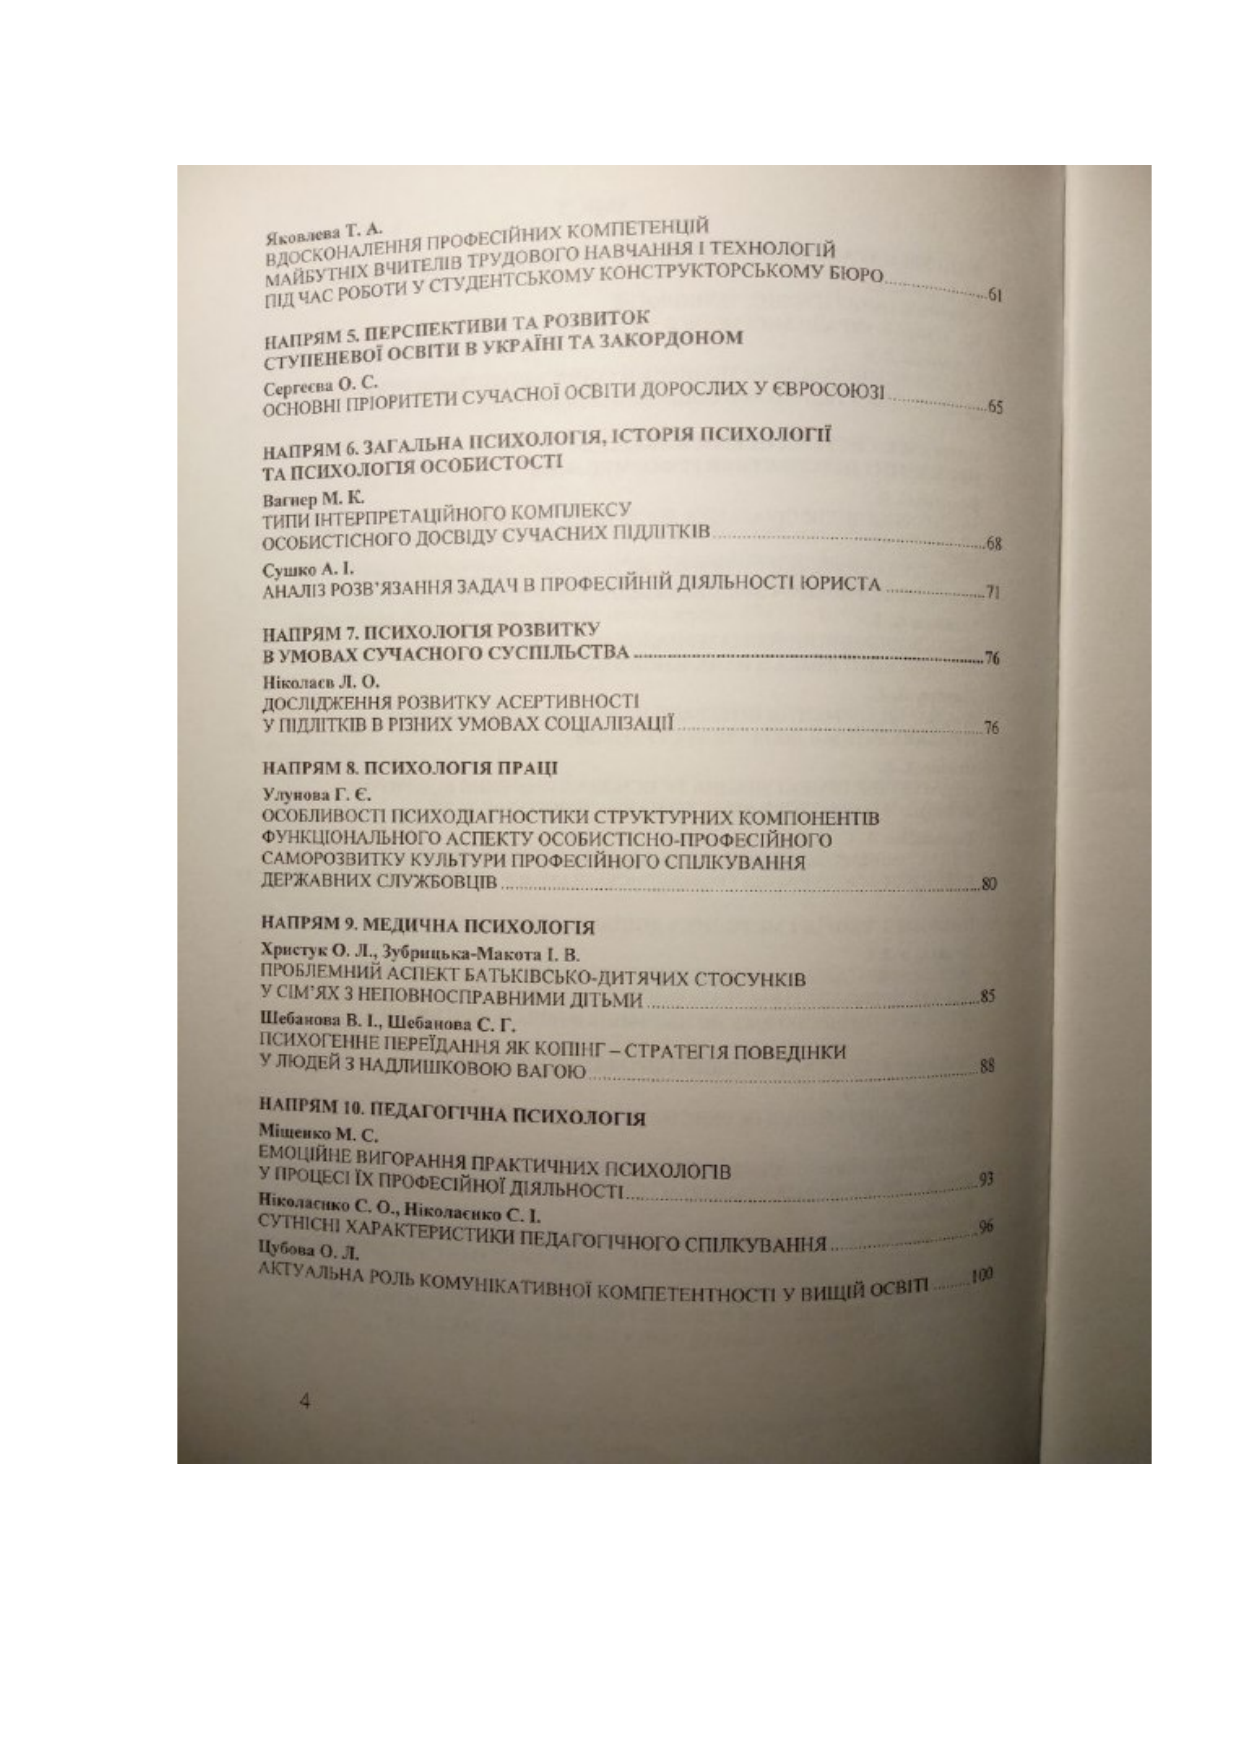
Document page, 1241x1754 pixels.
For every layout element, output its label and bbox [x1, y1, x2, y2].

picture [177, 165, 1152, 1464]
